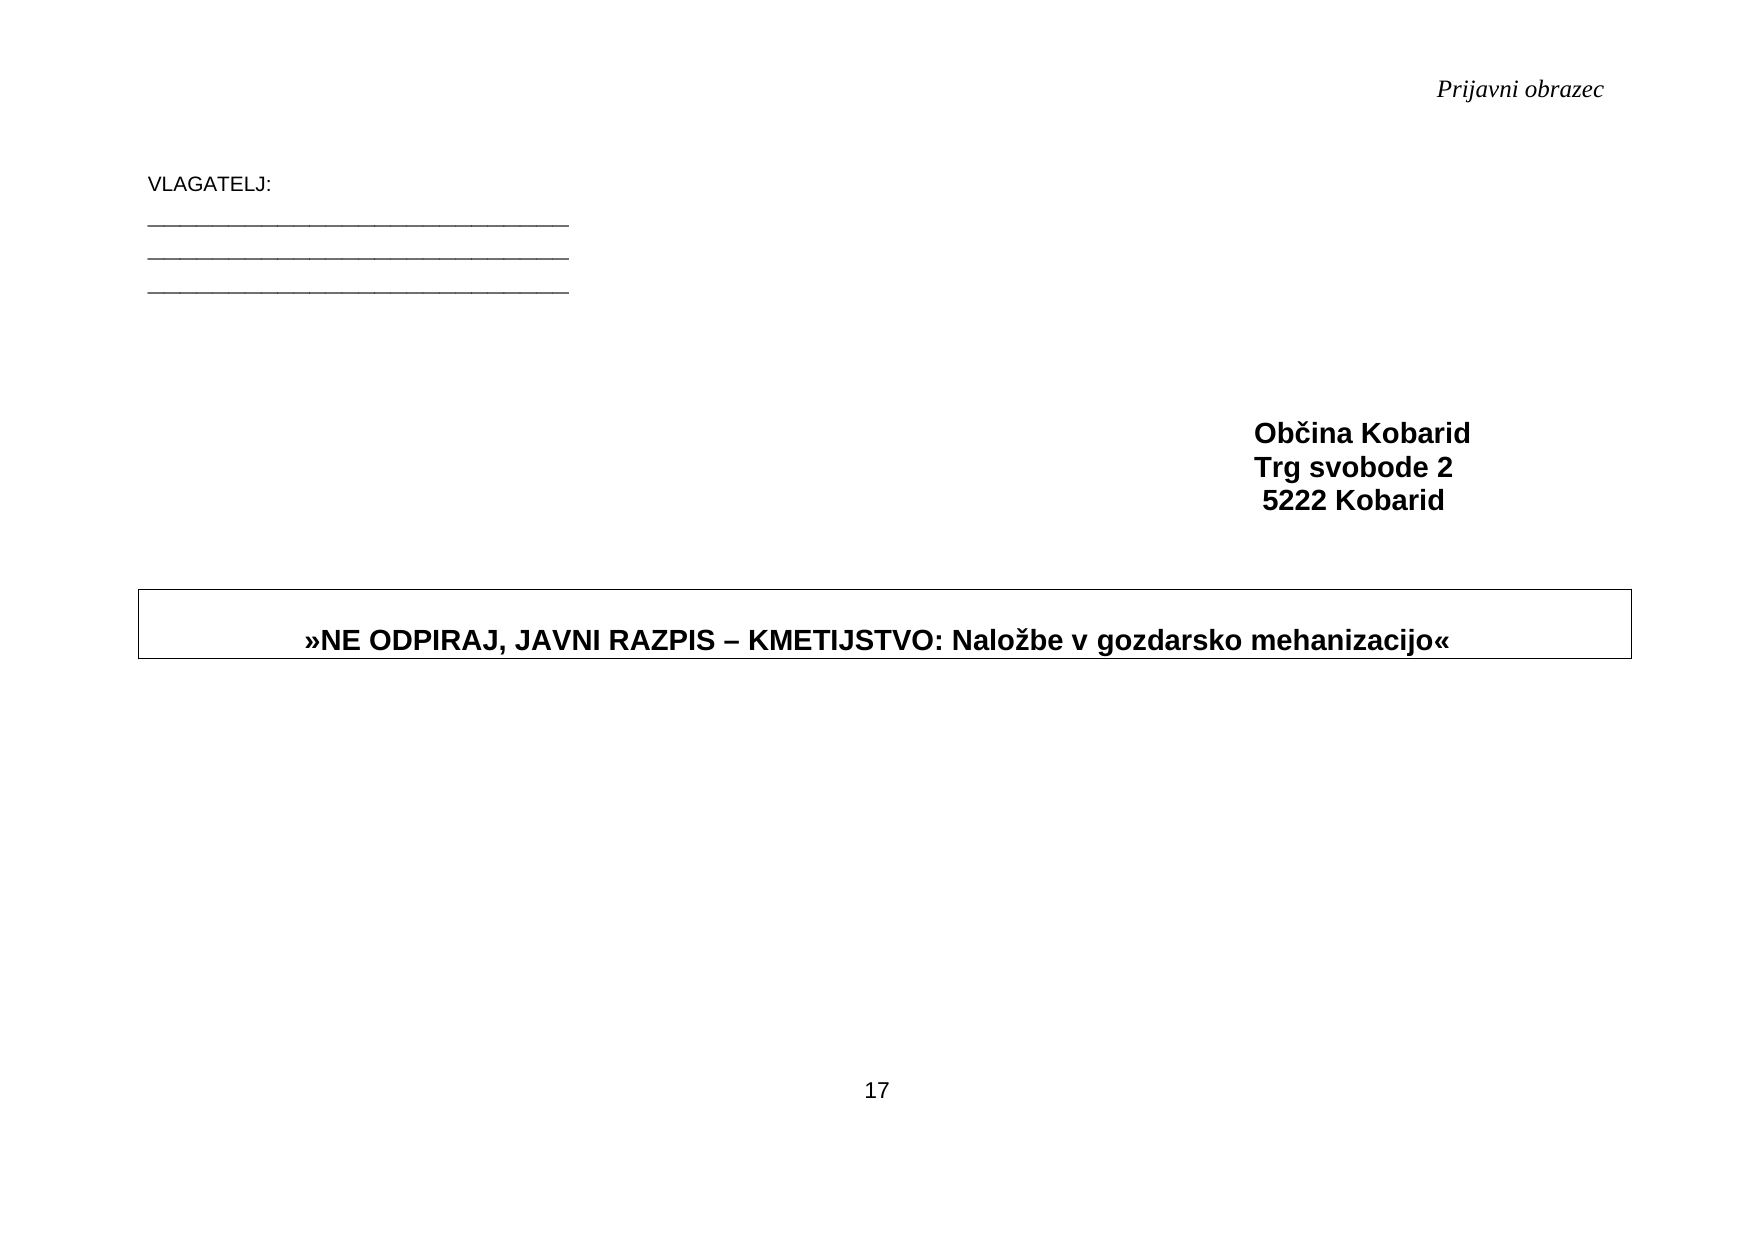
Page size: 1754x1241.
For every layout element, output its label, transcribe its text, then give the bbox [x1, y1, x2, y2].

text Občina Kobarid [1180, 416, 1606, 449]
text Trg svobode 2 [1180, 449, 1606, 483]
text __________________________ [148, 263, 1606, 296]
text VLAGATELJ: [148, 172, 1606, 196]
text __________________________ [148, 196, 1606, 229]
text __________________________ [148, 229, 1606, 263]
text 5222 Kobarid [1180, 483, 1606, 517]
text »NE ODPIRAJ, JAVNI RAZPIS – KMETIJSTVO: Naložbe v gozdarsko mehanizacijo« [139, 590, 1631, 658]
